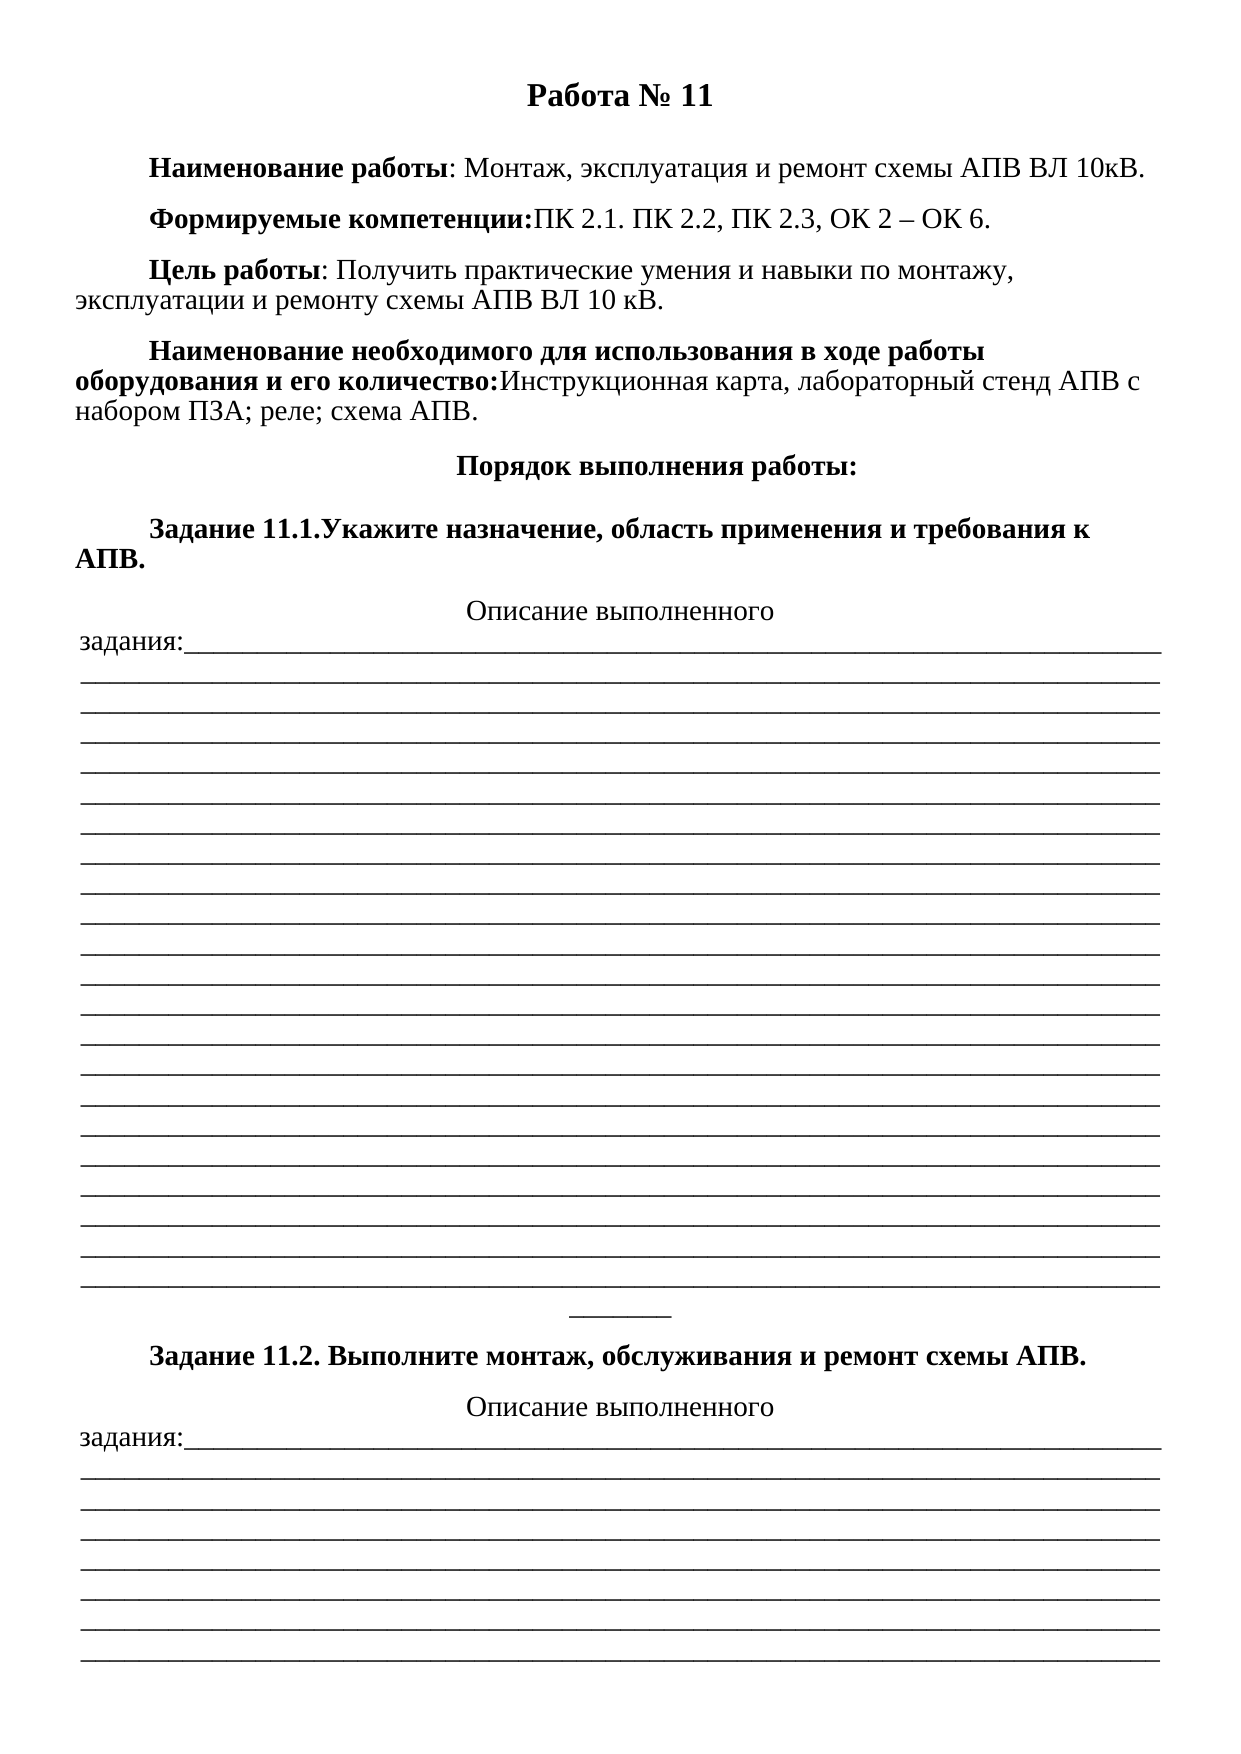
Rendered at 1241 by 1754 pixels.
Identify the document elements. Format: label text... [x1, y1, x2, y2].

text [75, 1393, 1165, 1664]
text Наименование необходимого для использования в ходе работы оборудования и его количество:Инструкционная карта, лабораторный стенд АПВ с набором ПЗА; реле; схема АПВ. [75, 336, 1165, 427]
text Описание выполненного задания:____________________________________________________________________________________________________________________________________________________________________________________________________________________________________________________________________________________________________________________________________________________________________________________________________________________________________________________________________________________________________________________________________________________________________________________________________________________________________________________________________________________________________________________________________________________________________________________________________________________________________________________________________________________________________________________________________________________________________________________________________________________________________________________________________________________________________________________________________________________________________________________________________________________________________________________________________________________________________________________________________________________________________________________________________________________________________________________________________________________________________________________________________________________________________________________________________________________________________________________________________________________________ [75, 596, 1165, 1321]
text Формируемые компетенции:ПК 2.1. ПК 2.2, ПК 2.3, ОК 2 – ОК 6. [75, 204, 1165, 234]
text Порядок выполнения работы: [75, 448, 1165, 481]
text Задание 11.1.Укажите назначение, область применения и требования к АПВ. [75, 515, 1165, 575]
text Наименование работы: Монтаж, эксплуатация и ремонт схемы АПВ ВЛ 10кВ. [75, 153, 1165, 183]
text Цель работы: Получить практические умения и навыки по монтажу, эксплуатации и ремонту схемы АПВ ВЛ 10 кВ. [75, 255, 1165, 316]
text Работа № 11 [75, 75, 1165, 113]
text Задание 11.2. Выполните монтаж, обслуживания и ремонт схемы АПВ. [75, 1342, 1165, 1372]
